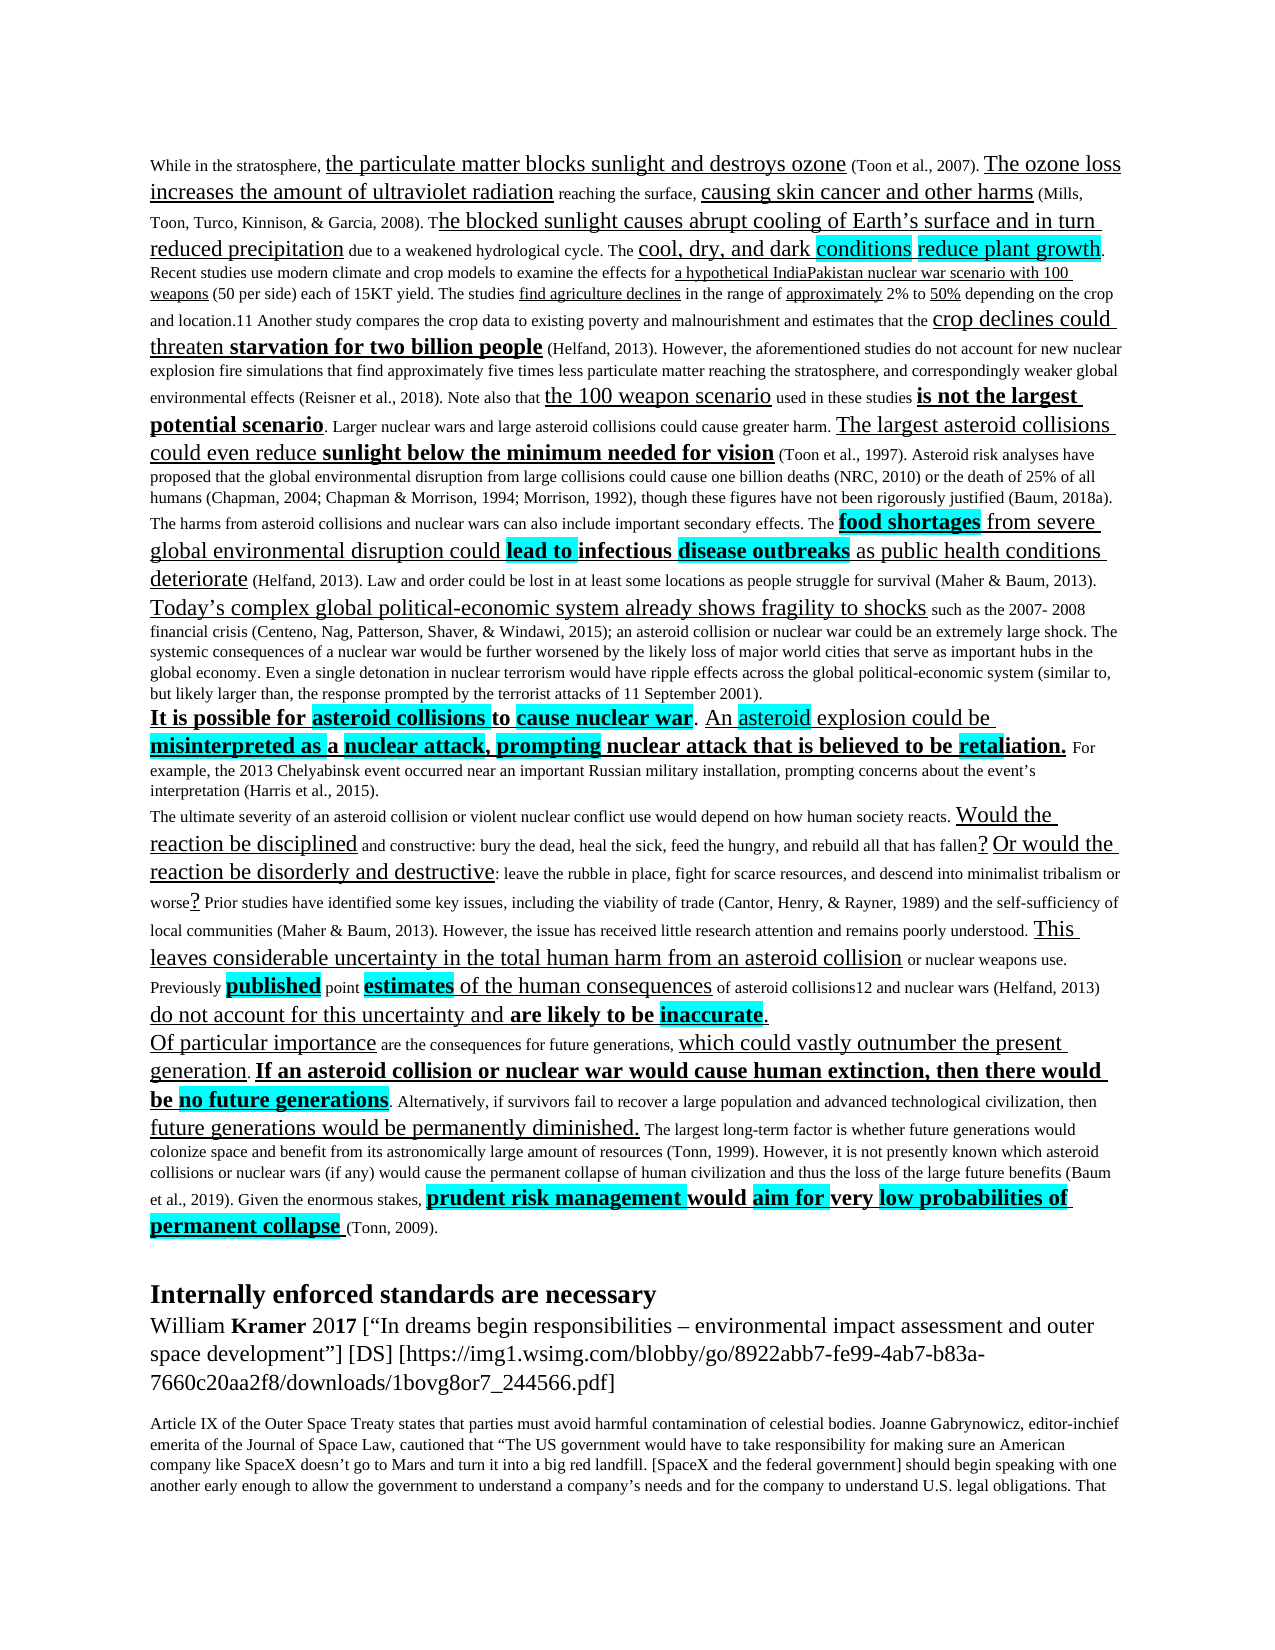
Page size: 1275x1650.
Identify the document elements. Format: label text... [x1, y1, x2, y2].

text The ultimate severity of an asteroid collision or violent nuclear conflict use would depend on how human society reacts. Would the reaction be disciplined and constructive: bury the dead, heal the sick, feed the hungry, and rebuild all that has fallen? Or would the reaction be disorderly and destructive: leave the rubble in place, fight for scarce resources, and descend into minimalist tribalism or worse? Prior studies have identified some key issues, including the viability of trade (Cantor, Henry, & Rayner, 1989) and the self-sufficiency of local communities (Maher & Baum, 2013). However, the issue has received little research attention and remains poorly understood. This leaves considerable uncertainty in the total human harm from an asteroid collision or nuclear weapons use. Previously published point estimates of the human consequences of asteroid collisions12 and nuclear wars (Helfand, 2013) do not account for this uncertainty and are likely to be inaccurate. [150, 802, 1125, 1027]
text [150, 1414, 1125, 1495]
text While in the stratosphere, the particulate matter blocks sunlight and destroys ozone (Toon et al., 2007). The ozone loss increases the amount of ultraviolet radiation reaching the surface, causing skin cancer and other harms (Mills, Toon, Turco, Kinnison, & Garcia, 2008). The blocked sunlight causes abrupt cooling of Earth’s surface and in turn reduced precipitation due to a weakened hydrological cycle. The cool, dry, and dark conditions reduce plant growth. Recent studies use modern climate and crop models to examine the effects for a hypothetical IndiaPakistan nuclear war scenario with 100 weapons (50 per side) each of 15KT yield. The studies find agriculture declines in the range of approximately 2% to 50% depending on the crop and location.11 Another study compares the crop data to existing poverty and malnourishment and estimates that the crop declines could threaten starvation for two billion people (Helfand, 2013). However, the aforementioned studies do not account for new nuclear explosion fire simulations that find approximately five times less particulate matter reaching the stratosphere, and correspondingly weaker global environmental effects (Reisner et al., 2018). Note also that the 100 weapon scenario used in these studies is not the largest potential scenario. Larger nuclear wars and large asteroid collisions could cause greater harm. The largest asteroid collisions could even reduce sunlight below the minimum needed for vision (Toon et al., 1997). Asteroid risk analyses have proposed that the global environmental disruption from large collisions could cause one billion deaths (NRC, 2010) or the death of 25% of all humans (Chapman, 2004; Chapman & Morrison, 1994; Morrison, 1992), though these figures have not been rigorously justified (Baum, 2018a). [150, 150, 1125, 507]
text The harms from asteroid collisions and nuclear wars can also include important secondary effects. The food shortages from severe global environmental disruption could lead to infectious disease outbreaks as public health conditions deteriorate (Helfand, 2013). Law and order could be lost in at least some locations as people struggle for survival (Maher & Baum, 2013). Today’s complex global political-economic system already shows fragility to shocks such as the 2007- 2008 financial crisis (Centeno, Nag, Patterson, Shaver, & Windawi, 2015); an asteroid collision or nuclear war could be an extremely large shock. The systemic consequences of a nuclear war would be further worsened by the likely loss of major world cities that serve as important hubs in the global economy. Even a single detonation in nuclear terrorism would have ripple effects across the global political-economic system (similar to, but likely larger than, the response prompted by the terrorist attacks of 11 September 2001). [150, 508, 1125, 703]
subtitle Internally enforced standards are necessary [150, 1278, 1125, 1309]
text It is possible for asteroid collisions to cause nuclear war. An asteroid explosion could be misinterpreted as a nuclear attack, prompting nuclear attack that is believed to be retaliation. For example, the 2013 Chelyabinsk event occurred near an important Russian military installation, prompting concerns about the event’s interpretation (Harris et al., 2015). [150, 704, 1125, 800]
text Of particular importance are the consequences for future generations, which could vastly outnumber the present generation. If an asteroid collision or nuclear war would cause human extinction, then there would be no future generations. Alternatively, if survivors fail to recover a large population and advanced technological civilization, then future generations would be permanently diminished. The largest long-term factor is whether future generations would colonize space and benefit from its astronomically large amount of resources (Tonn, 1999). However, it is not presently known which asteroid collisions or nuclear wars (if any) would cause the permanent collapse of human civilization and thus the loss of the large future benefits (Baum et al., 2019). Given the enormous stakes, prudent risk management would aim for very low probabilities of permanent collapse (Tonn, 2009). [150, 1029, 1125, 1239]
text William Kramer 2017 [“In dreams begin responsibilities – environmental impact assessment and outer space development”] [DS] [https://img1.wsimg.com/blobby/go/8922abb7-fe99-4ab7-b83a-7660c20aa2f8/downloads/1bovg8or7_244566.pdf] [150, 1312, 1125, 1395]
